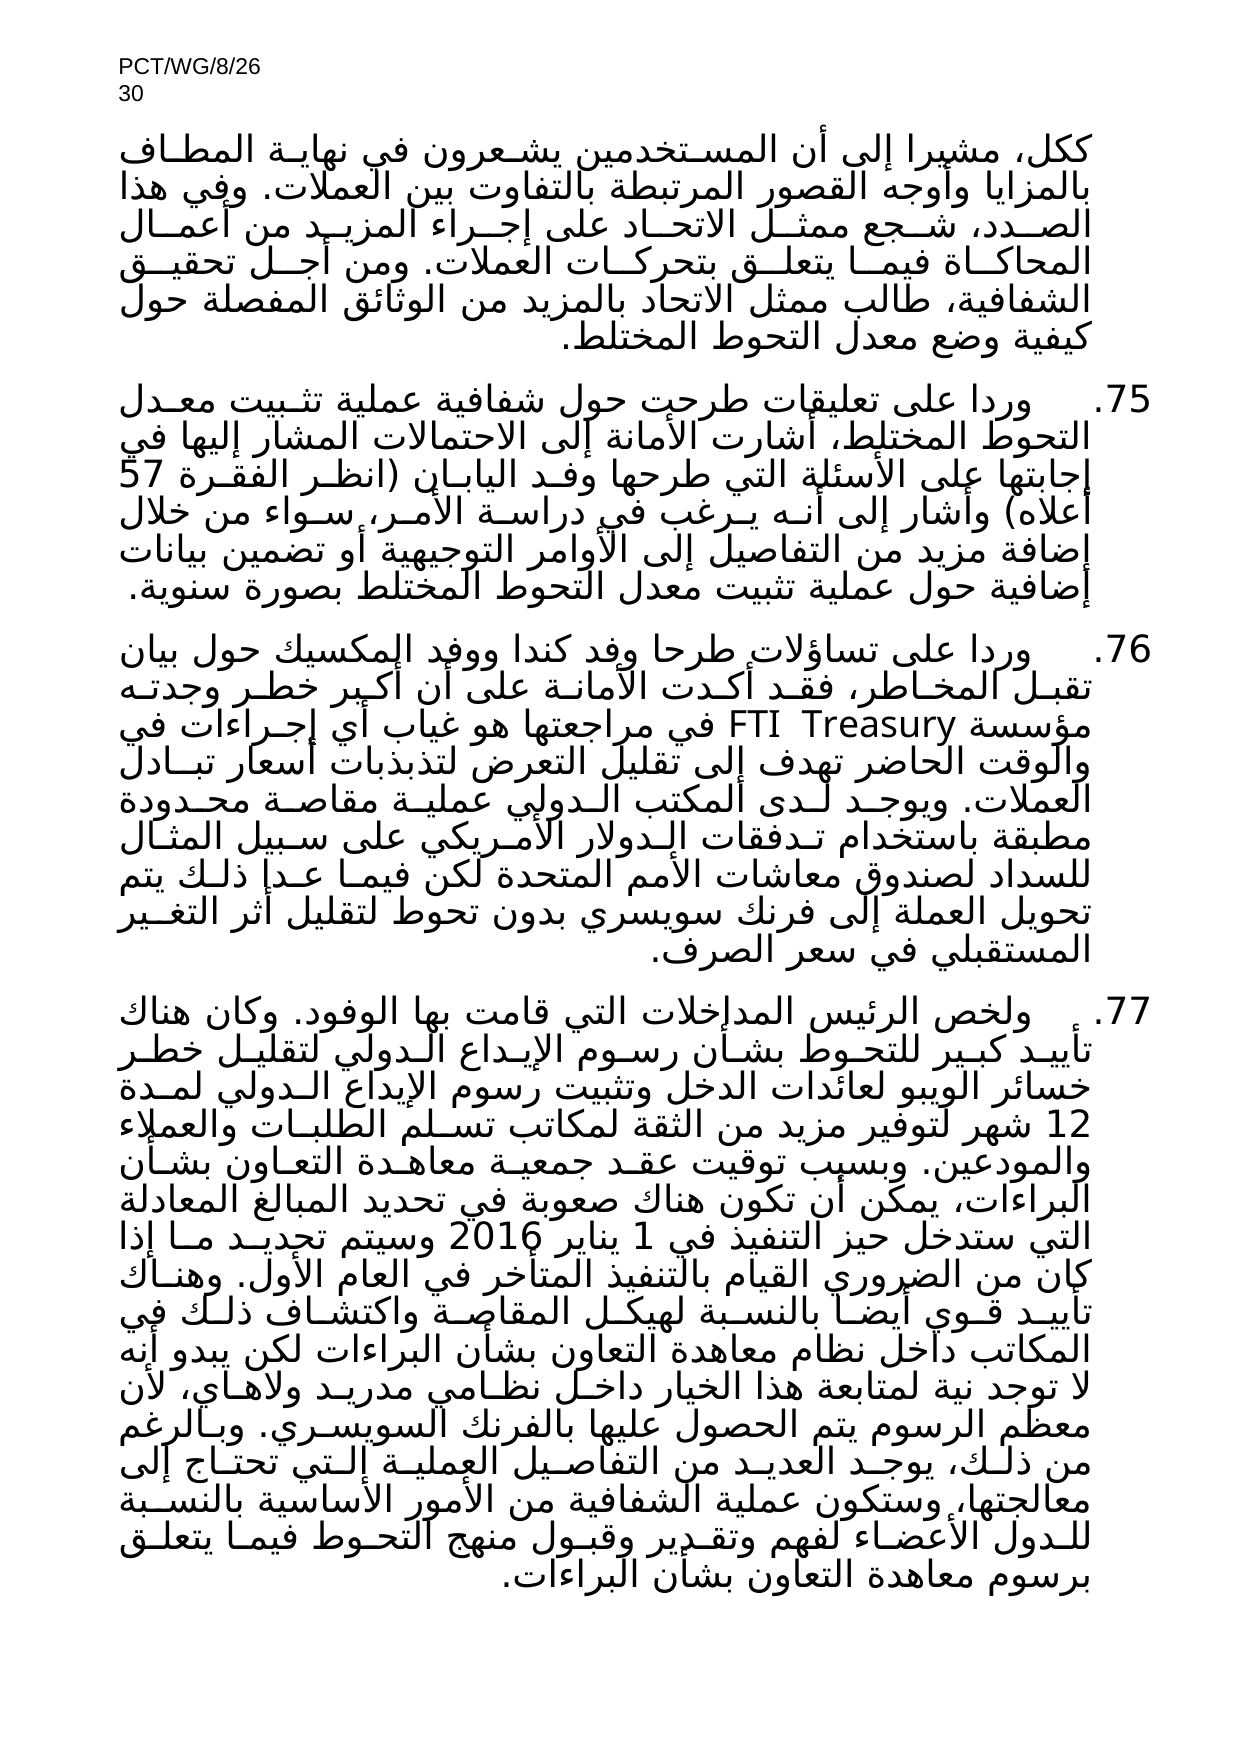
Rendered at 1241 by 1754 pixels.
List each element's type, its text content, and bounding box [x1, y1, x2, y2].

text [118, 132, 1092, 357]
text وردا على تعليقات طرحت حول شفافية عملية تثبيت معدل التحوط المختلط، أشارت الأمانة إلى الاحتمالات المشار إليها في إجابتها على الأسئلة التي طرحها وفد اليابان (انظر الفقرة 57 أعلاه) وأشار إلى أنه يرغب في دراسة الأمر، سواء من خلال إضافة مزيد من التفاصيل إلى الأوامر التوجيهية أو تضمين بيانات إضافية حول عملية تثبيت معدل التحوط المختلط بصورة سنوية. [118, 382, 1092, 607]
text وردا على تساؤلات طرحا وفد كندا ووفد المكسيك حول بيان تقبل المخاطر، فقد أكدت الأمانة على أن أكبر خطر وجدته مؤسسة FTI Treasury في مراجعتها هو غياب أي إجراءات في والوقت الحاضر تهدف إلى تقليل التعرض لتذبذبات أسعار تبادل العملات. ويوجد لدى المكتب الدولي عملية مقاصة محدودة مطبقة باستخدام تدفقات الدولار الأمريكي على سبيل المثال للسداد لصندوق معاشات الأمم المتحدة لكن فيما عدا ذلك يتم تحويل العملة إلى فرنك سويسري بدون تحوط لتقليل أثر التغير المستقبلي في سعر الصرف. [118, 632, 1092, 970]
text ولخص الرئيس المداخلات التي قامت بها الوفود. وكان هناك تأييد كبير للتحوط بشأن رسوم الإيداع الدولي لتقليل خطر خسائر الويبو لعائدات الدخل وتثبيت رسوم الإيداع الدولي لمدة 12 شهر لتوفير مزيد من الثقة لمكاتب تسلم الطلبات والعملاء والمودعين. وبسبب توقيت عقد جمعية معاهدة التعاون بشأن البراءات، يمكن أن تكون هناك صعوبة في تحديد المبالغ المعادلة التي ستدخل حيز التنفيذ في 1 يناير 2016 وسيتم تحديد ما إذا كان من الضروري القيام بالتنفيذ المتأخر في العام الأول. وهناك تأييد قوي أيضا بالنسبة لهيكل المقاصة واكتشاف ذلك في المكاتب داخل نظام معاهدة التعاون بشأن البراءات لكن يبدو أنه لا توجد نية لمتابعة هذا الخيار داخل نظامي مدريد ولاهاي، لأن معظم الرسوم يتم الحصول عليها بالفرنك السويسري. وبالرغم من ذلك، يوجد العديد من التفاصيل العملية التي تحتاج إلى معالجتها، وستكون عملية الشفافية من الأمور الأساسية بالنسبة للدول الأعضاء لفهم وتقدير وقبول منهج التحوط فيما يتعلق برسوم معاهدة التعاون بشأن البراءات. [118, 995, 1092, 1595]
